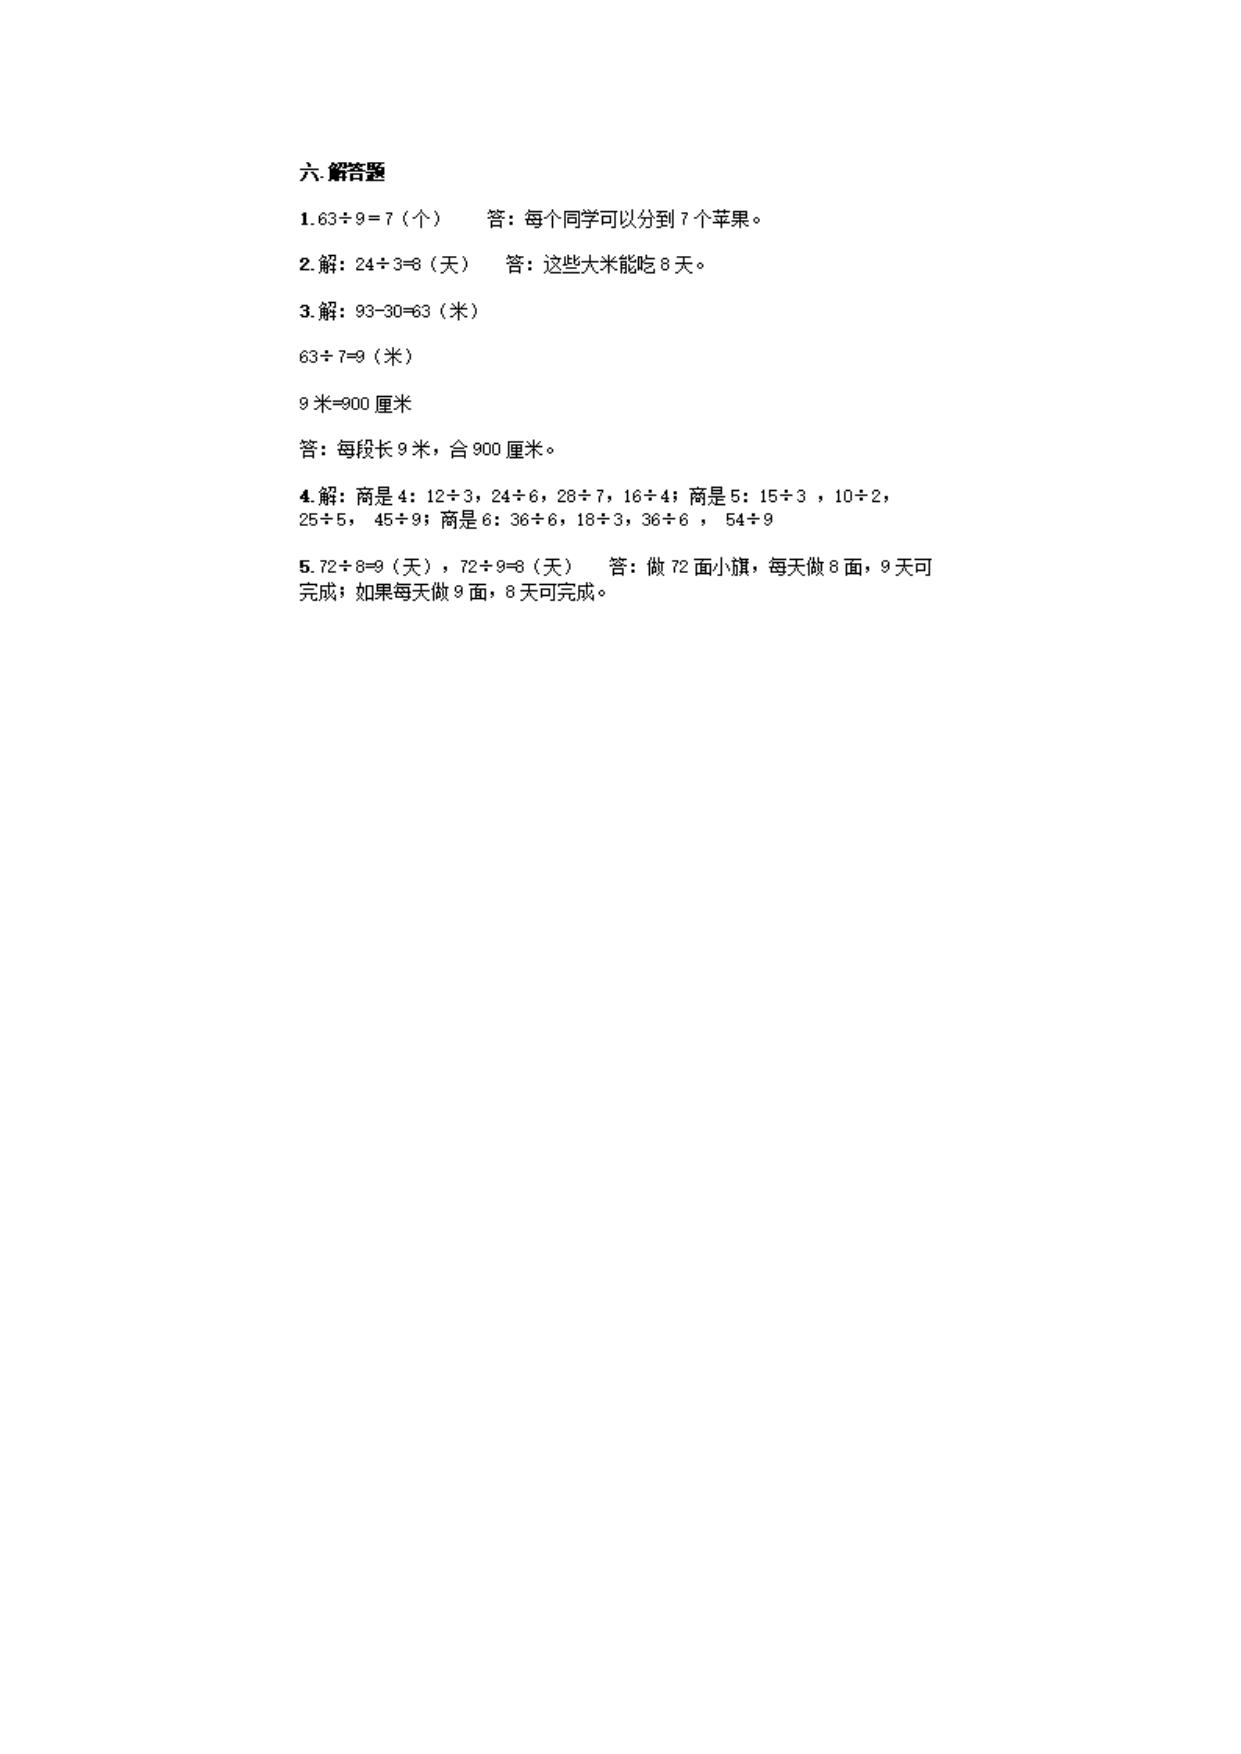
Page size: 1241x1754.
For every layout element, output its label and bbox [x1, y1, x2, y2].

picture [269, 162, 971, 667]
